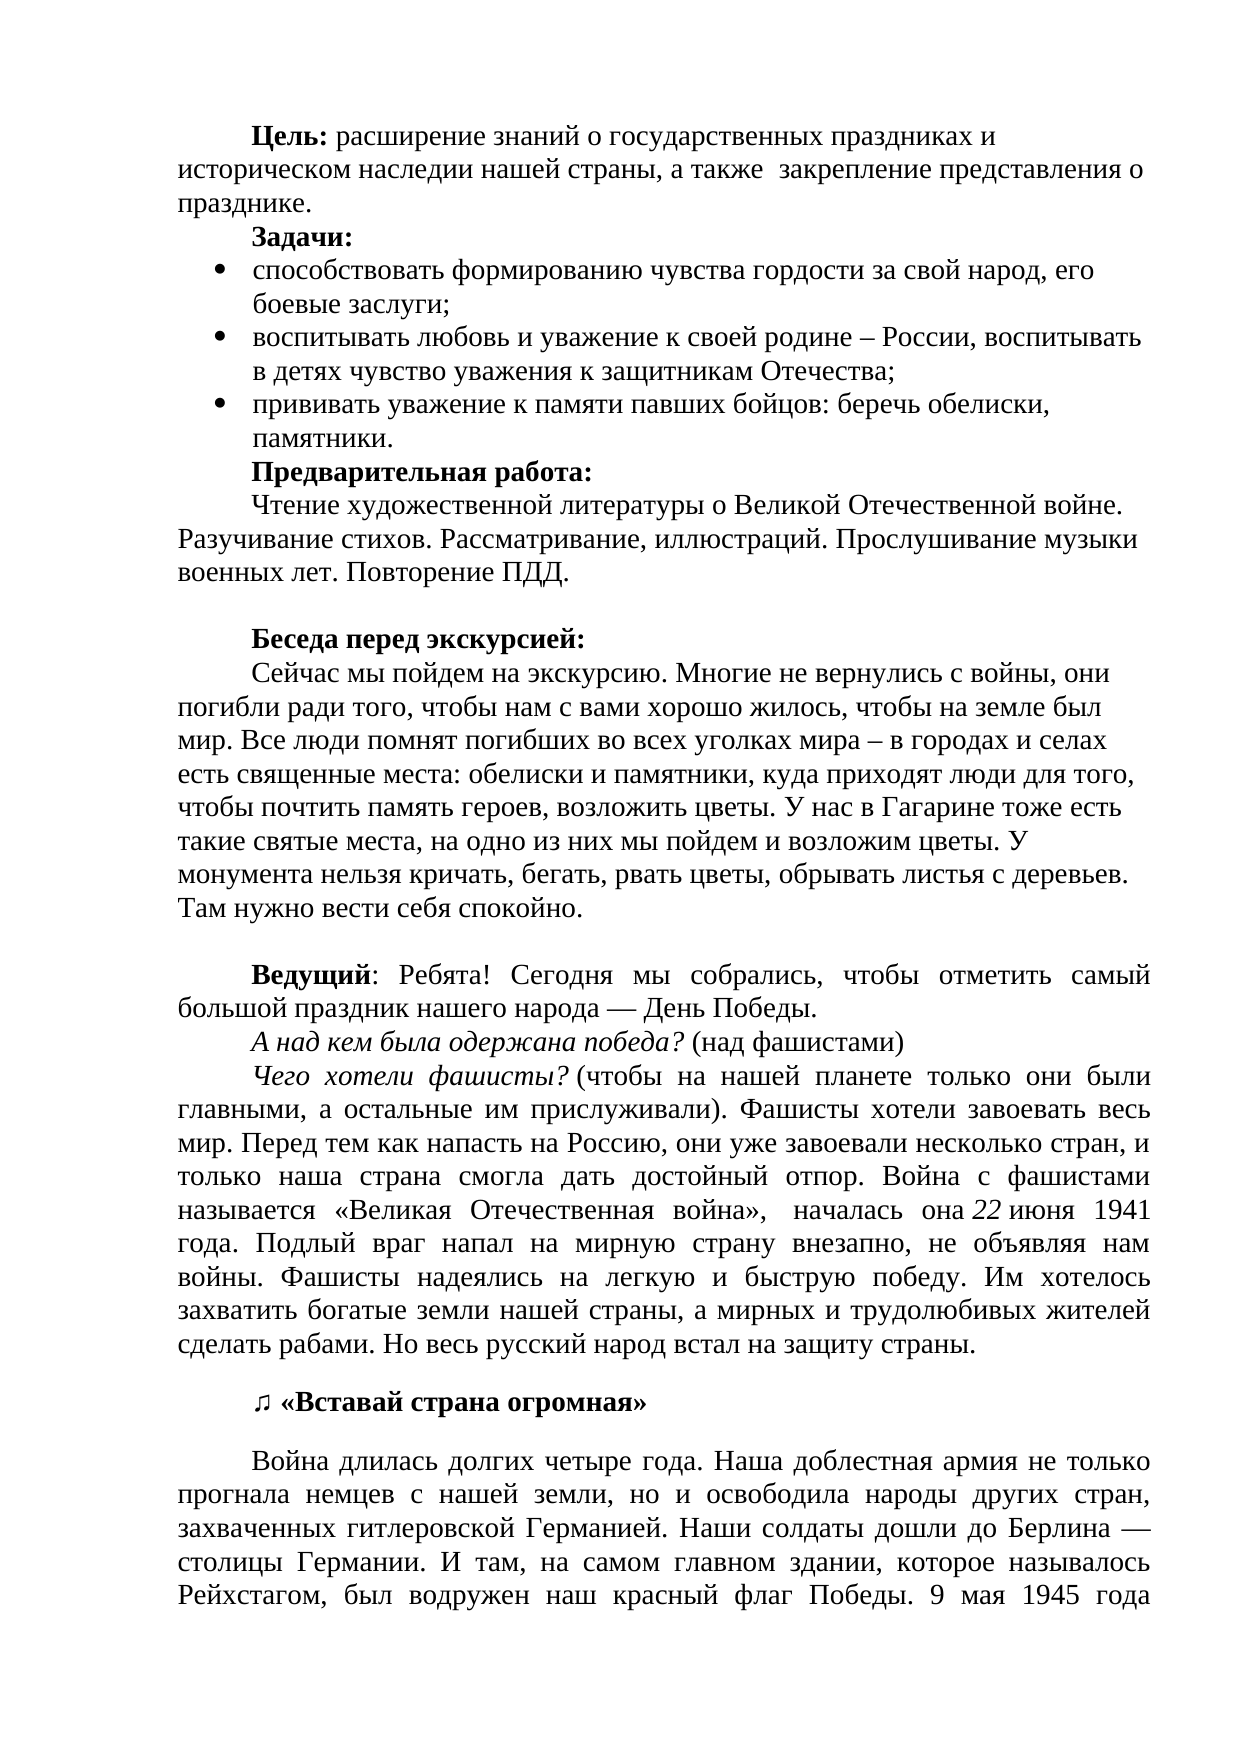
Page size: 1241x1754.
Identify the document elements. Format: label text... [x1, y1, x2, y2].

text ♫ «Вставай страна огромная» [177, 1384, 1152, 1418]
list прививать уважение к памяти павших бойцов: беречь обелиски, памятники. [215, 387, 1152, 454]
text Цель: расширение знаний о государственных праздниках и историческом наследии нашей страны, а также закрепление представления о празднике. [177, 118, 1152, 219]
text А над кем была одержана победа? (над фашистами) [177, 1024, 1152, 1058]
text Задачи: [177, 219, 1152, 252]
text Беседа перед экскурсией: [177, 622, 1152, 655]
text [177, 1443, 1152, 1611]
text Чего хотели фашисты? (чтобы на нашей планете только они были главными, а остальные им прислуживали). Фашисты хотели завоевать весь мир. Перед тем как напасть на Россию, они уже завоевали несколько стран, и только наша страна смогла дать достойный отпор. Война с фашистами называется «Великая Отечественная война», началась она 22 июня 1941 года. Подлый враг напал на мирную страну внезапно, не объявляя нам войны. Фашисты надеялись на легкую и быструю победу. Им хотелось захватить богатые земли нашей страны, а мирных и трудолюбивых жителей сделать рабами. Но весь русский народ встал на защиту страны. [177, 1058, 1152, 1359]
list воспитывать любовь и уважение к своей родине – России, воспитывать в детях чувство уважения к защитникам Отечества; [215, 319, 1152, 387]
text Предварительная работа: [177, 454, 1152, 487]
list способствовать формированию чувства гордости за свой народ, его боевые заслуги; [215, 252, 1152, 319]
text Ведущий: Ребята! Сегодня мы собрались, чтобы отметить самый большой праздник нашего народа — День Победы. [177, 957, 1152, 1024]
text Чтение художественной литературы о Великой Отечественной войне. Разучивание стихов. Рассматривание, иллюстраций. Прослушивание музыки военных лет. Повторение ПДД. [177, 487, 1152, 588]
text Сейчас мы пойдем на экскурсию. Многие не вернулись с войны, они погибли ради того, чтобы нам с вами хорошо жилось, чтобы на земле был мир. Все люди помнят погибших во всех уголках мира – в городах и селах есть священные места: обелиски и памятники, куда приходят люди для того, чтобы почтить память героев, возложить цветы. У нас в Гагарине тоже есть такие святые места, на одно из них мы пойдем и возложим цветы. У монумента нельзя кричать, бегать, рвать цветы, обрывать листья с деревьев. Там нужно вести себя спокойно. [177, 655, 1152, 923]
